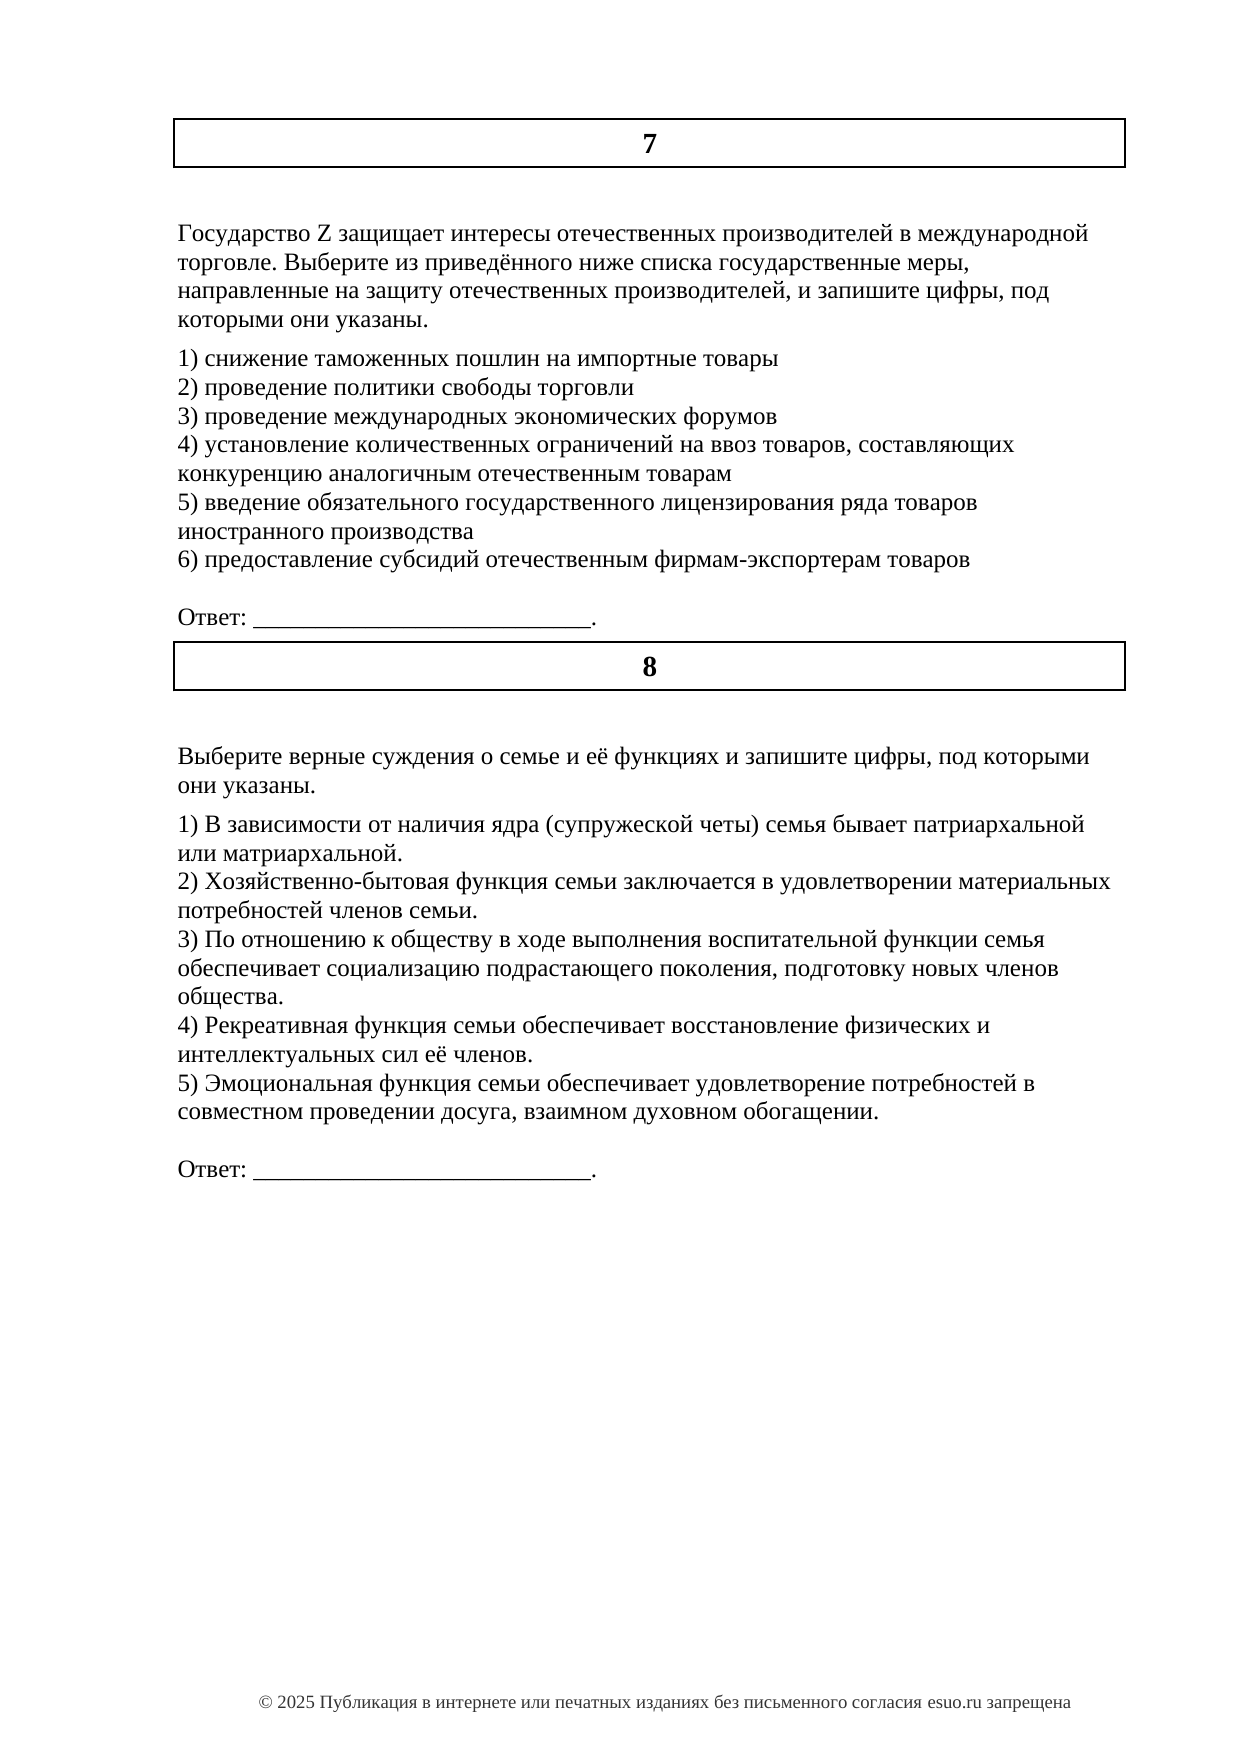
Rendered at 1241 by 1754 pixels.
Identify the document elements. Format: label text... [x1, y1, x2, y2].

text 1) В зависимости от наличия ядра (супружеской четы) семья бывает патриархальной или матриархальной. 2) Хозяйственно-бытовая функция семьи заключается в удовлетворении материальных потребностей членов семьи. 3) По отношению к обществу в ходе выполнения воспитательной функции семья обеспечивает социализацию подрастающего поколения, подготовку новых членов общества. 4) Рекреативная функция семьи обеспечивает восстановление физических и интеллектуальных сил её членов. 5) Эмоциональная функция семьи обеспечивает удовлетворение потребностей в совместном проведении досуга, взаимном духовном обогащении. Ответ: ___________________________. [177, 809, 1122, 1183]
text 1) снижение таможенных пошлин на импортные товары 2) проведение политики свободы торговли 3) проведение международных экономических форумов 4) установление количественных ограничений на ввоз товаров, составляющих конкуренцию аналогичным отечественным товарам 5) введение обязательного государственного лицензирования ряда товаров иностранного производства 6) предоставление субсидий отечественным фирмам-экспортерам товаров Ответ: ___________________________. [177, 343, 1122, 631]
text Государство Z защищает интересы отечественных производителей в международной торговле. Выберите из приведённого ниже списка государственные меры, направленные на защиту отечественных производителей, и запишите цифры, под которыми они указаны. [177, 218, 1122, 333]
subtitle 8 [175, 643, 1124, 689]
text Выберите верные суждения о семье и её функциях и запишите цифры, под которыми они указаны. [177, 741, 1122, 798]
subtitle 7 [175, 120, 1124, 166]
